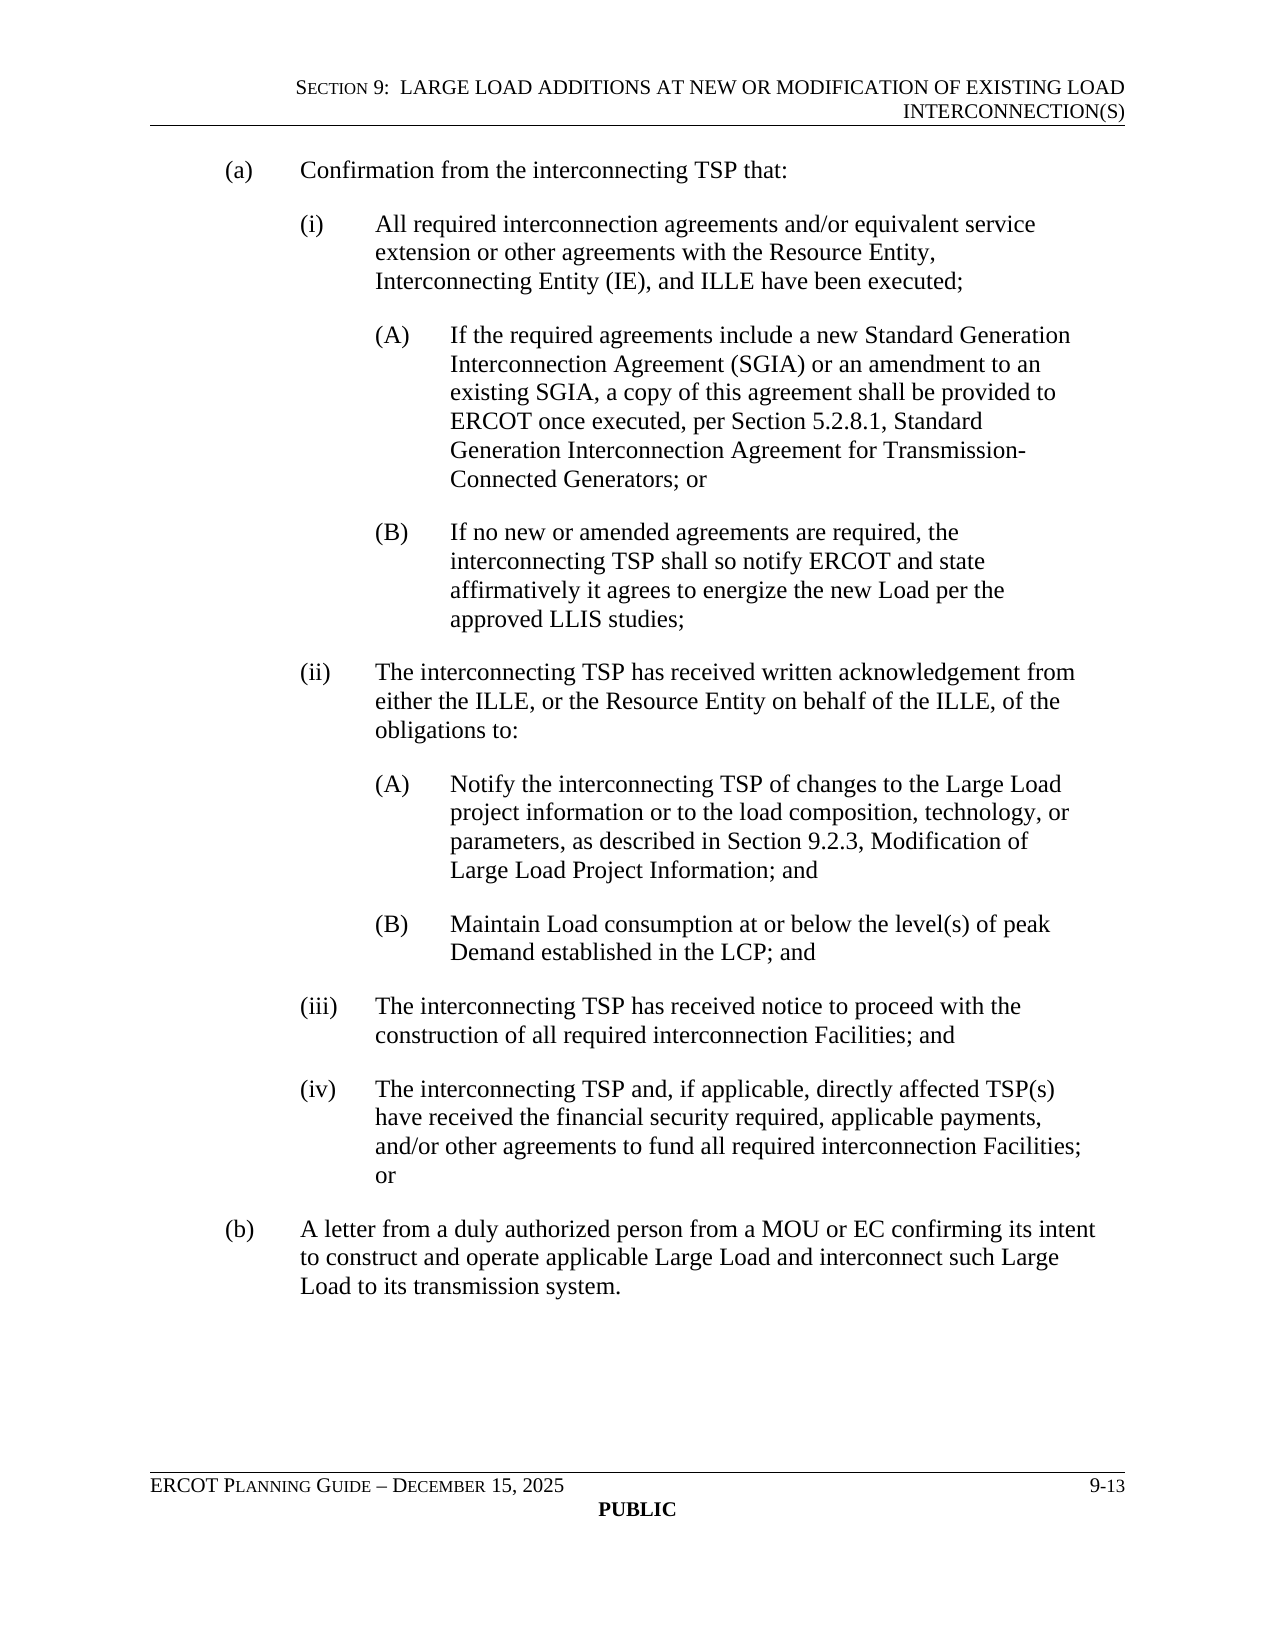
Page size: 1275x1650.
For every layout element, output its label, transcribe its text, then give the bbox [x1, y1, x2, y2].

text (ii) The interconnecting TSP has received written acknowledgement from either the ILLE, or the Resource Entity on behalf of the ILLE, of the obligations to: [300, 657, 1079, 744]
text (B) Maintain Load consumption at or below the level(s) of peak Demand established in the LCP; and [375, 909, 1079, 966]
text (A) If the required agreements include a new Standard Generation Interconnection Agreement (SGIA) or an amendment to an existing SGIA, a copy of this agreement shall be provided to ERCOT once executed, per Section 5.2.8.1, Standard Generation Interconnection Agreement for Transmission-Connected Generators; or [375, 320, 1079, 492]
text (b) A letter from a duly authorized person from a MOU or EC confirming its intent to construct and operate applicable Large Load and interconnect such Large Load to its transmission system. [225, 1214, 1101, 1300]
text (i) All required interconnection agreements and/or equivalent service extension or other agreements with the Resource Entity, Interconnecting Entity (IE), and ILLE have been executed; [300, 209, 1079, 295]
text (iv) The interconnecting TSP and, if applicable, directly affected TSP(s) have received the financial security required, applicable payments, and/or other agreements to fund all required interconnection Facilities; or [300, 1074, 1101, 1189]
text (B) If no new or amended agreements are required, the interconnecting TSP shall so notify ERCOT and state affirmatively it agrees to energize the new Load per the approved LLIS studies; [375, 517, 1079, 632]
text (A) Notify the interconnecting TSP of changes to the Large Load project information or to the load composition, technology, or parameters, as described in Section 9.2.3, Modification of Large Load Project Information; and [375, 769, 1079, 884]
text (iii) The interconnecting TSP has received notice to proceed with the construction of all required interconnection Facilities; and [300, 991, 1079, 1049]
text (a) Confirmation from the interconnecting TSP that: [225, 155, 1101, 184]
